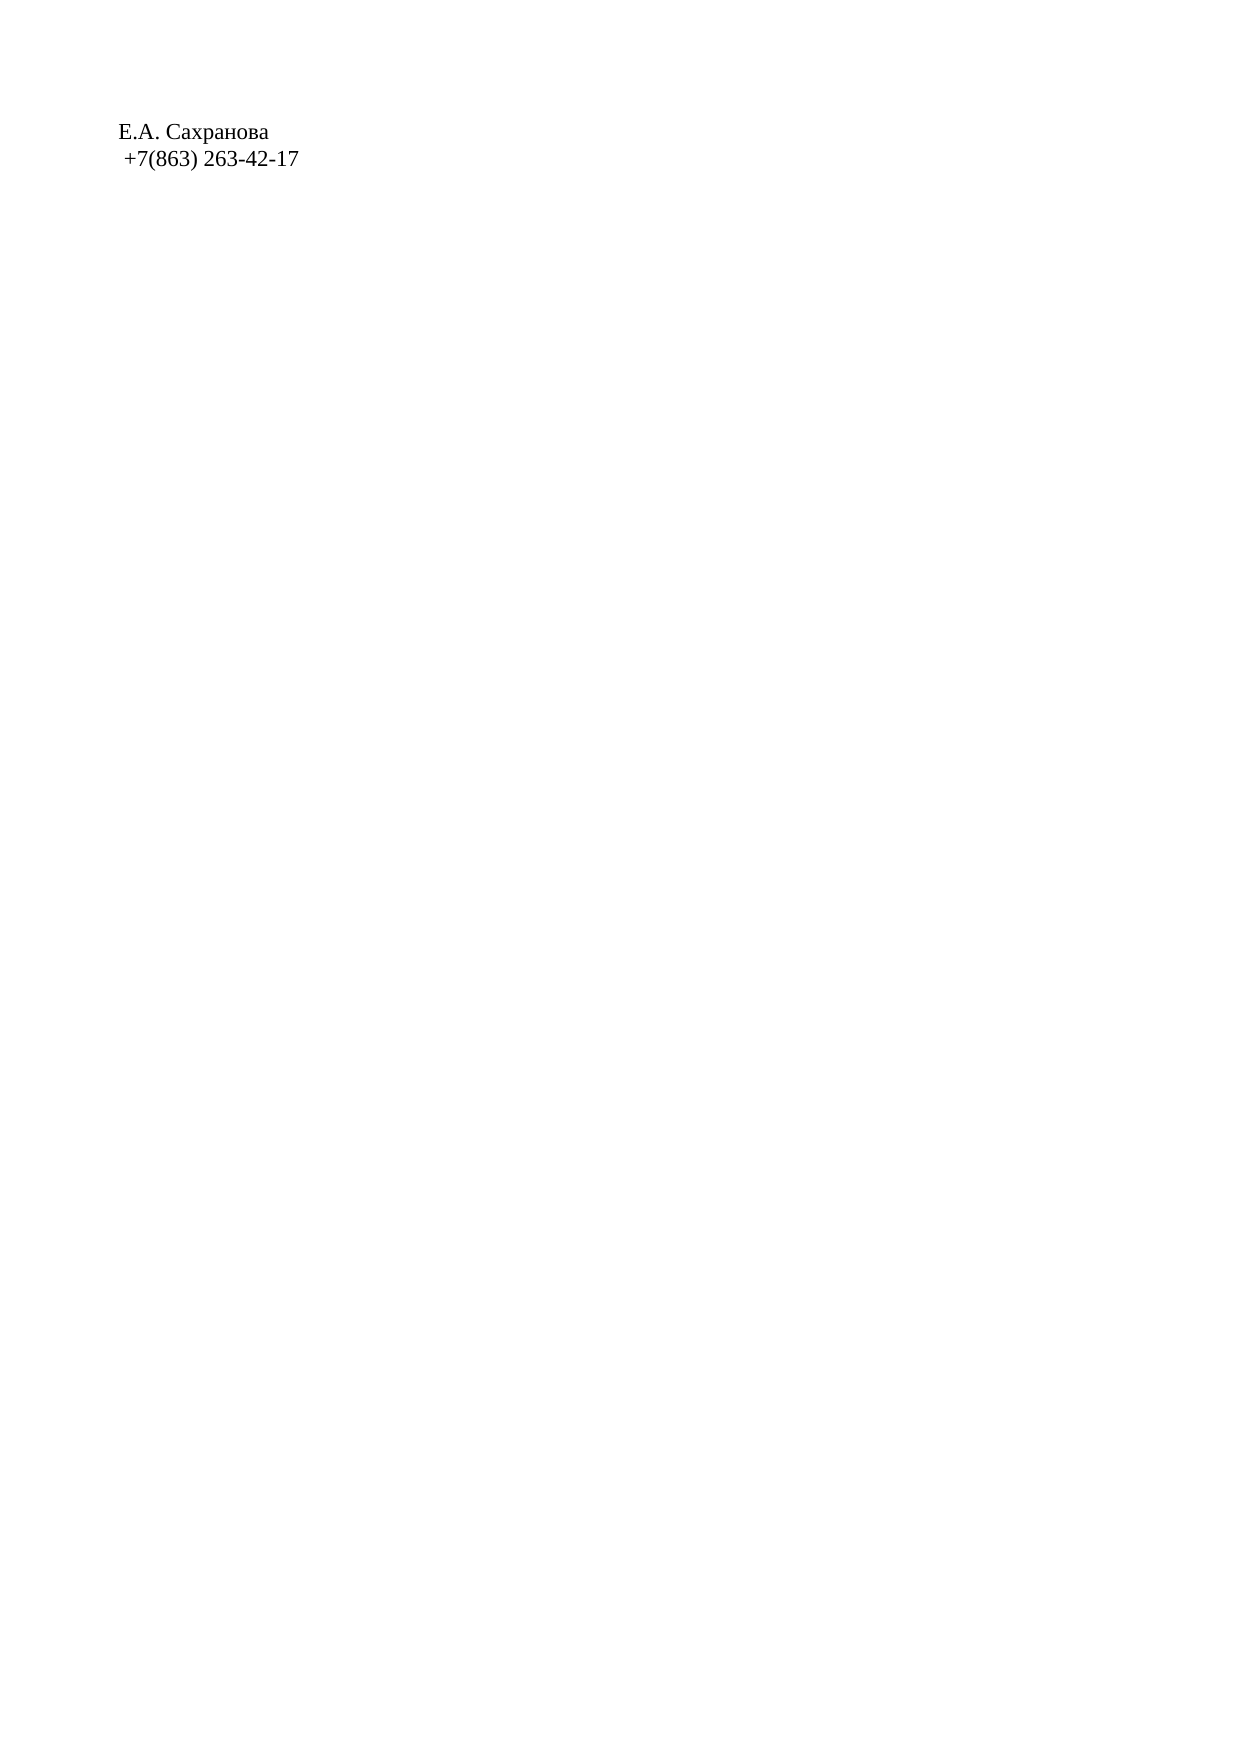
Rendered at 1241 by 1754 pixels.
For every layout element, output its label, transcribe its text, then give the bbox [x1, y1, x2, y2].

text Е.А. Сахранова [118, 118, 1181, 144]
text +7(863) 263-42-17 [118, 144, 1181, 171]
